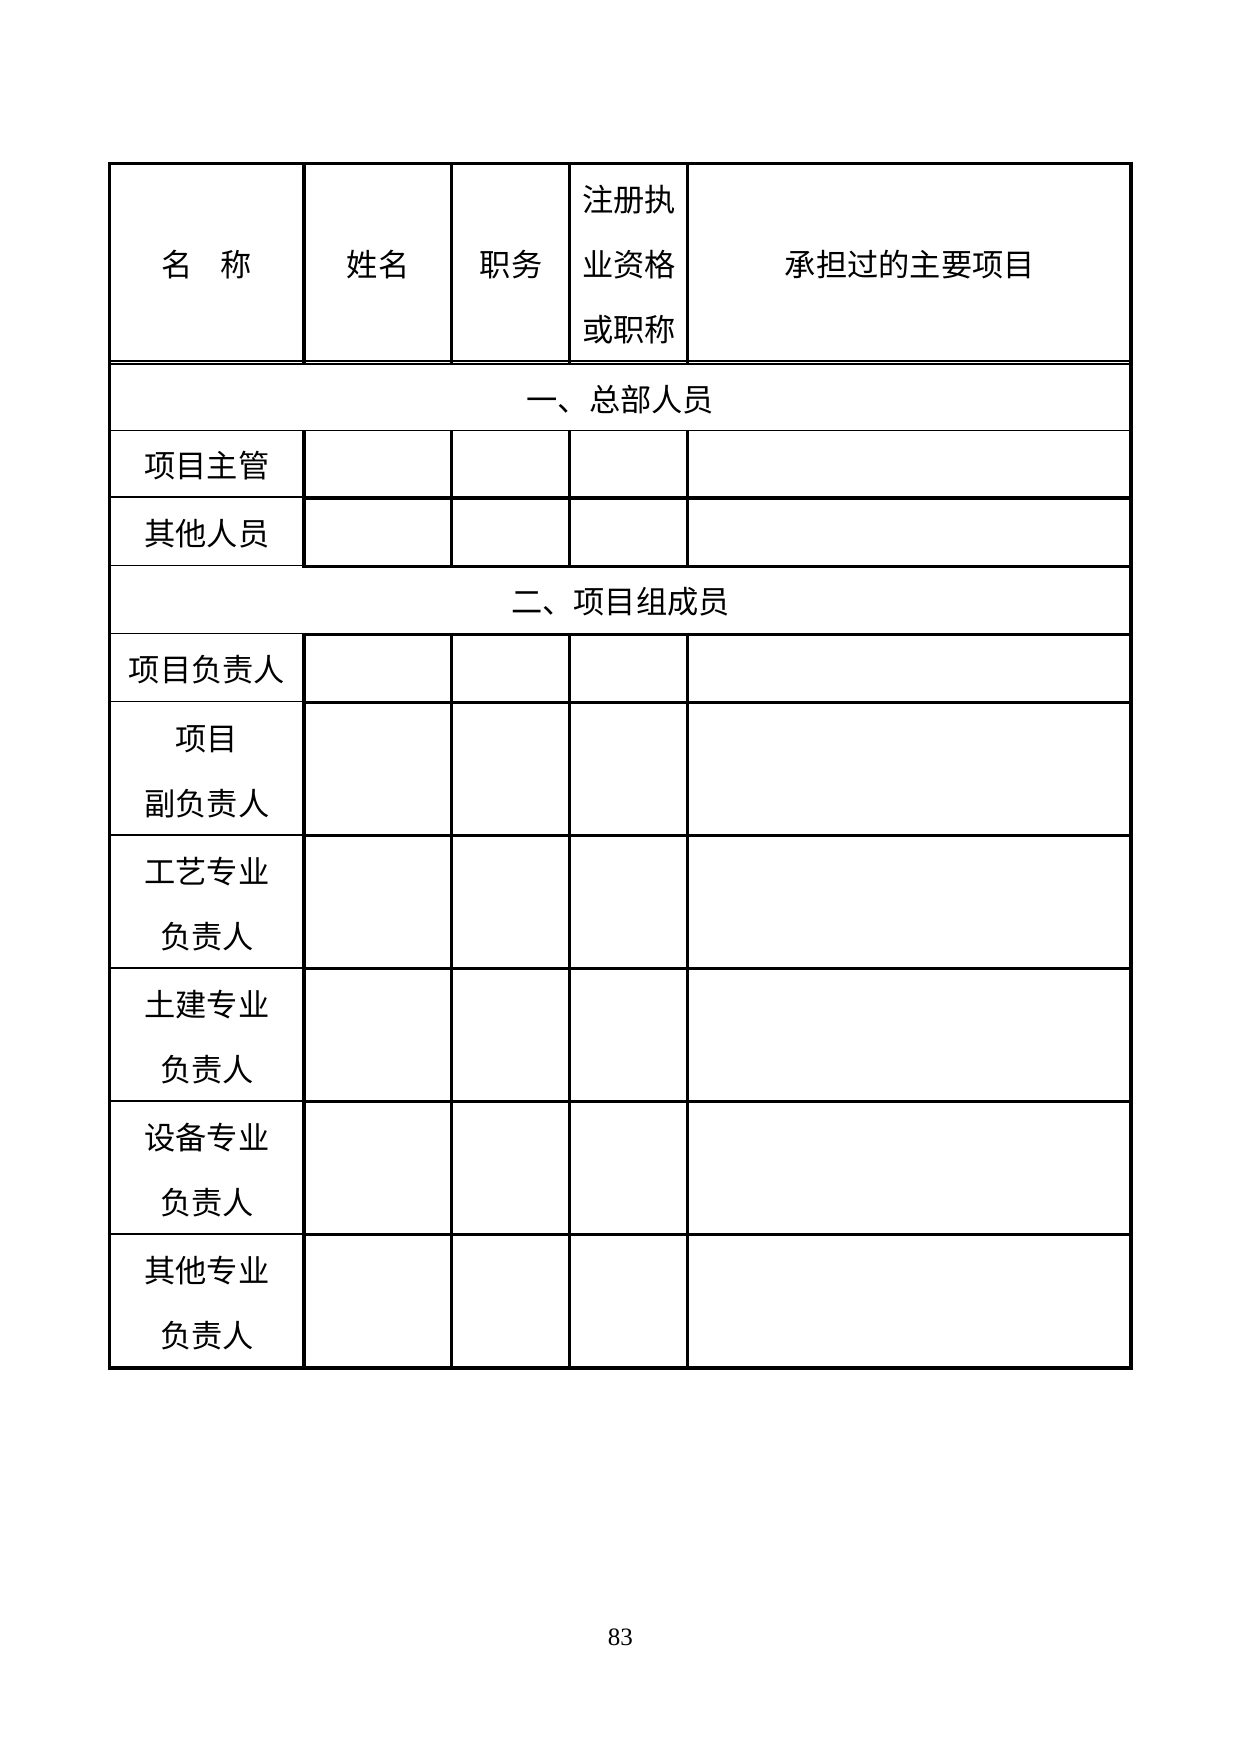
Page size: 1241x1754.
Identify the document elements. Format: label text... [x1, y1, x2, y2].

table_cell [571, 636, 686, 701]
table_cell [571, 837, 686, 967]
table_cell [306, 1103, 450, 1233]
table_cell [571, 970, 686, 1100]
table_cell 项目 副负责人 [111, 702, 302, 834]
table_cell [453, 1236, 568, 1366]
table_cell [306, 636, 450, 701]
table_cell [689, 500, 1129, 564]
table_cell [453, 431, 568, 496]
table_cell [306, 837, 450, 967]
table_cell [306, 1236, 450, 1366]
table_cell [453, 704, 568, 834]
table_cell [453, 1103, 568, 1233]
table_cell [689, 704, 1129, 834]
table_cell [571, 704, 686, 834]
table_cell [453, 837, 568, 967]
table_header 注册执业资格或职称 [571, 165, 686, 360]
table_cell [689, 431, 1129, 496]
table_cell [306, 704, 450, 834]
table_header 职务 [453, 165, 568, 360]
table_cell [571, 431, 686, 496]
table_cell [453, 636, 568, 701]
table_cell 工艺专业 负责人 [111, 836, 302, 967]
table_cell 其他专业 负责人 [111, 1235, 302, 1366]
table_header 承担过的主要项目 [689, 165, 1129, 360]
table_cell [689, 1236, 1129, 1366]
table_cell [306, 500, 450, 564]
table_cell 设备专业 负责人 [111, 1102, 302, 1233]
table_cell 项目负责人 [111, 634, 302, 701]
table_cell [453, 970, 568, 1100]
table_cell 土建专业 负责人 [111, 969, 302, 1100]
table_cell 其他人员 [111, 498, 302, 564]
table_cell [689, 970, 1129, 1100]
table_header 名 称 [111, 165, 302, 360]
table_cell [689, 1103, 1129, 1233]
table_cell [689, 837, 1129, 967]
table_cell [571, 500, 686, 564]
table_cell [453, 500, 568, 564]
table_cell 二、项目组成员 [111, 566, 1129, 633]
table_cell [571, 1236, 686, 1366]
table_cell [306, 431, 450, 496]
table_cell 项目主管 [111, 431, 302, 496]
table_cell [306, 970, 450, 1100]
table_cell 一、总部人员 [111, 365, 1129, 430]
table_header 姓名 [306, 165, 450, 360]
table_cell [689, 636, 1129, 701]
table_cell [571, 1103, 686, 1233]
